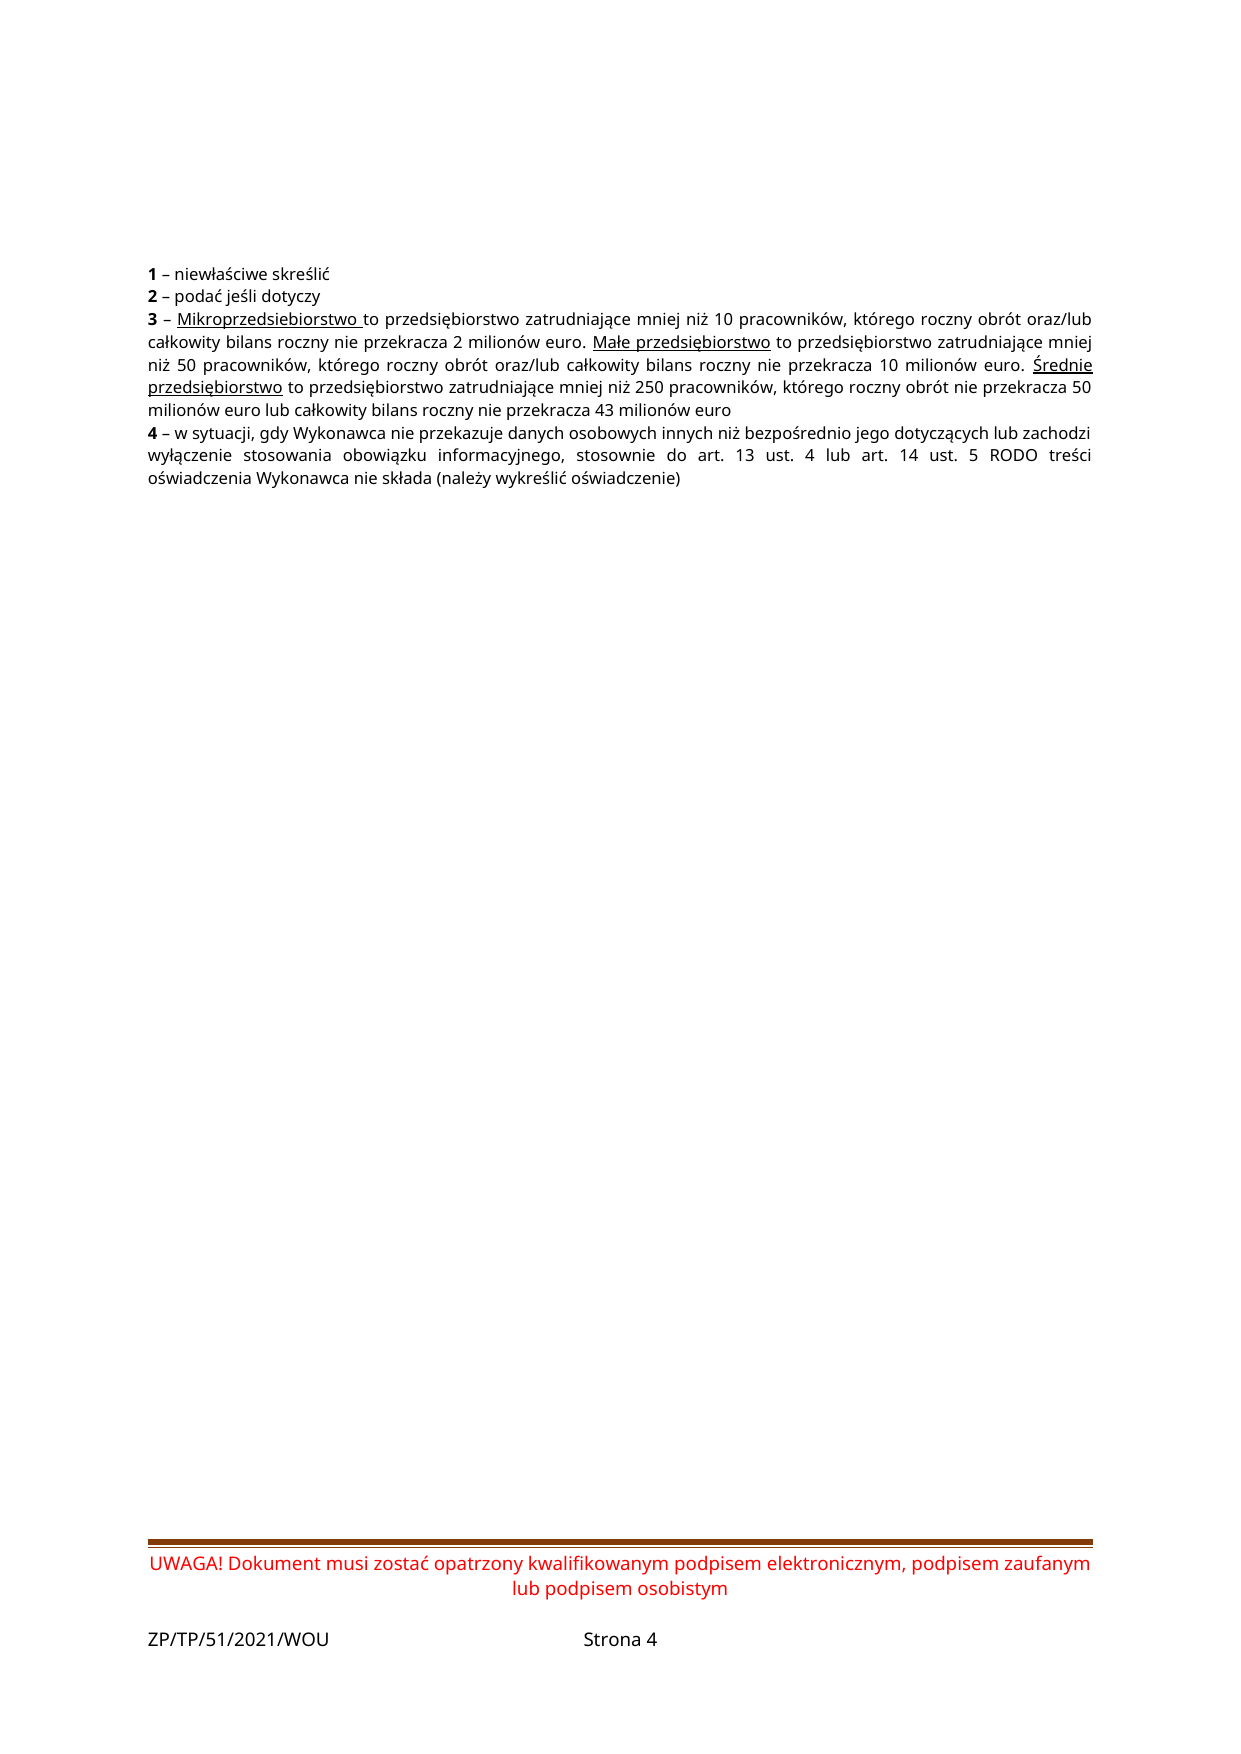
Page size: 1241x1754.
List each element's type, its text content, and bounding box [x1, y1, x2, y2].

text 1 – niewłaściwe skreślić [148, 262, 1093, 285]
text 4 – w sytuacji, gdy Wykonawca nie przekazuje danych osobowych innych niż bezpośrednio jego dotyczących lub zachodzi wyłączenie stosowania obowiązku informacyjnego, stosownie do art. 13 ust. 4 lub art. 14 ust. 5 RODO treści oświadczenia Wykonawca nie składa (należy wykreślić oświadczenie) [148, 421, 1093, 489]
text 2 – podać jeśli dotyczy [148, 285, 1093, 308]
text 3 – Mikroprzedsiebiorstwo to przedsiębiorstwo zatrudniające mniej niż 10 pracowników, którego roczny obrót oraz/lub całkowity bilans roczny nie przekracza 2 milionów euro. Małe przedsiębiorstwo to przedsiębiorstwo zatrudniające mniej niż 50 pracowników, którego roczny obrót oraz/lub całkowity bilans roczny nie przekracza 10 milionów euro. Średnie przedsiębiorstwo to przedsiębiorstwo zatrudniające mniej niż 250 pracowników, którego roczny obrót nie przekracza 50 milionów euro lub całkowity bilans roczny nie przekracza 43 milionów euro [148, 308, 1093, 421]
